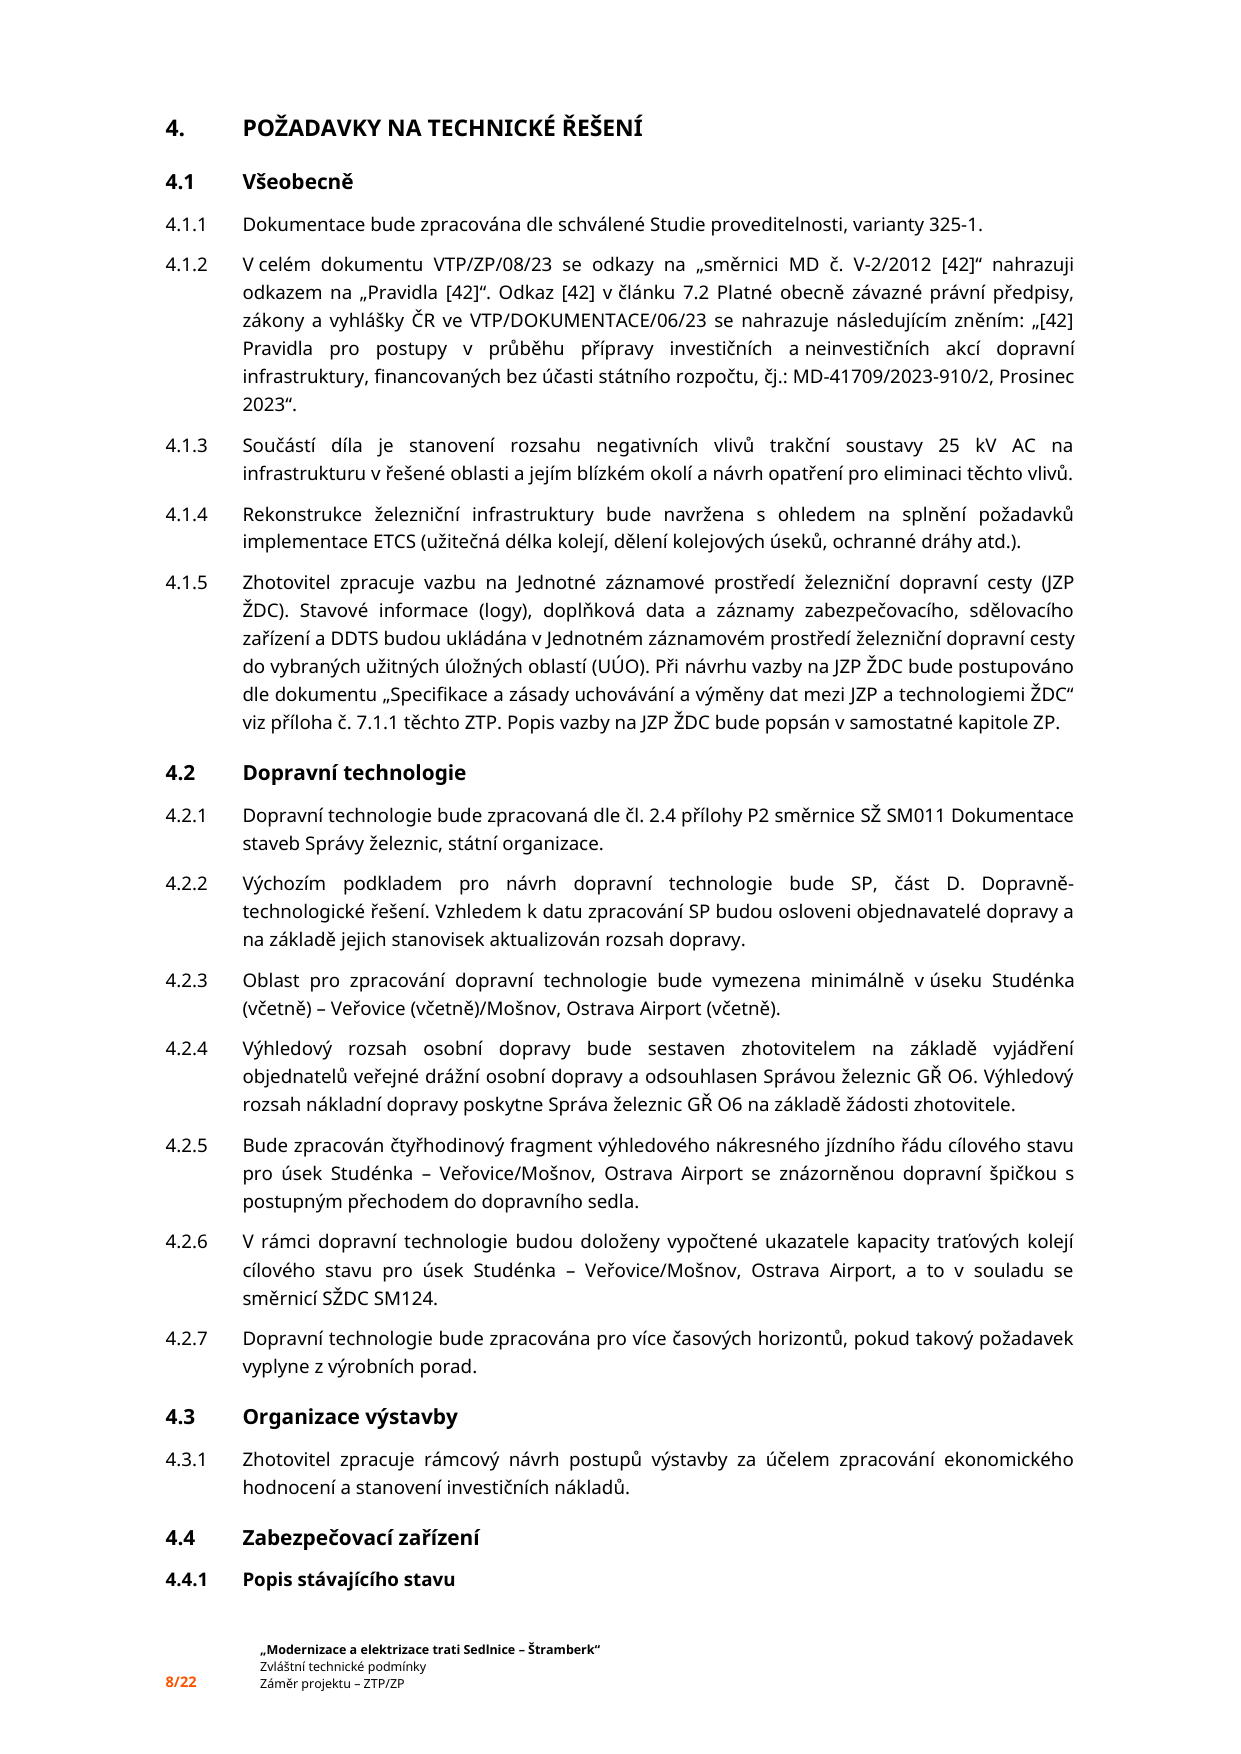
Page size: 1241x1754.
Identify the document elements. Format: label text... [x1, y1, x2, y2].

list Součástí díla je stanovení rozsahu negativních vlivů trakční soustavy 25 kV AC na infrastrukturu v řešené oblasti a jejím blízkém okolí a návrh opatření pro eliminaci těchto vlivů. [165, 432, 1075, 486]
text Výhledový rozsah osobní dopravy bude sestaven zhotovitelem na základě vyjádření objednatelů veřejné drážní osobní dopravy a odsouhlasen Správou železnic GŘ O6. Výhledový rozsah nákladní dopravy poskytne Správa železnic GŘ O6 na základě žádosti zhotovitele. [165, 1036, 1075, 1117]
text Oblast pro zpracování dopravní technologie bude vymezena minimálně v úseku Studénka (včetně) – Veřovice (včetně)/Mošnov, Ostrava Airport (včetně). [165, 967, 1075, 1021]
text Výchozím podkladem pro návrh dopravní technologie bude SP, část D. Dopravně-technologické řešení. Vzhledem k datu zpracování SP budou osloveni objednavatelé dopravy a na základě jejich stanovisek aktualizován rozsah dopravy. [165, 871, 1075, 952]
text Organizace výstavby [165, 1402, 1075, 1431]
text Dopravní technologie bude zpracovaná dle čl. 2.4 přílohy P2 směrnice SŽ SM011 Dokumentace staveb Správy železnic, státní organizace. [165, 802, 1075, 856]
text Bude zpracován čtyřhodinový fragment výhledového nákresného jízdního řádu cílového stavu pro úsek Studénka – Veřovice/Mošnov, Ostrava Airport se znázorněnou dopravní špičkou s postupným přechodem do dopravního sedla. [165, 1132, 1075, 1214]
text Popis stávajícího stavu [165, 1567, 1075, 1592]
list POŽADAVKY NA TECHNICKÉ ŘEŠENÍ [165, 112, 1075, 143]
text Zhotovitel zpracuje rámcový návrh postupů výstavby za účelem zpracování ekonomického hodnocení a stanovení investičních nákladů. [165, 1446, 1075, 1499]
list Rekonstrukce železniční infrastruktury bude navržena s ohledem na splnění požadavků implementace ETCS (užitečná délka kolejí, dělení kolejových úseků, ochranné dráhy atd.). [165, 501, 1075, 554]
list Všeobecně [165, 167, 1075, 196]
text Dopravní technologie [165, 758, 1075, 787]
list V celém dokumentu VTP/ZP/08/23 se odkazy na „směrnici MD č. V-2/2012 [42]“ nahrazuji odkazem na „Pravidla [42]“. Odkaz [42] v článku 7.2 Platné obecně závazné právní předpisy, zákony a vyhlášky ČR ve VTP/DOKUMENTACE/06/23 se nahrazuje následujícím zněním: „[42] Pravidla pro postupy v průběhu přípravy investičních a neinvestičních akcí dopravní infrastruktury, financovaných bez účasti státního rozpočtu, čj.: MD-41709/2023-910/2, Prosinec 2023“. [165, 252, 1075, 417]
list Dokumentace bude zpracována dle schválené Studie proveditelnosti, varianty 325-1. [165, 211, 1075, 237]
list Zhotovitel zpracuje vazbu na Jednotné záznamové prostředí železniční dopravní cesty (JZP ŽDC). Stavové informace (logy), doplňková data a záznamy zabezpečovacího, sdělovacího zařízení a DDTS budou ukládána v Jednotném záznamovém prostředí železniční dopravní cesty do vybraných užitných úložných oblastí (UÚO). Při návrhu vazby na JZP ŽDC bude postupováno dle dokumentu „Specifikace a zásady uchovávání a výměny dat mezi JZP a technologiemi ŽDC“ viz příloha č. 7.1.2 těchto ZTP. Popis vazby na JZP ŽDC bude popsán v samostatné kapitole ZP. [165, 569, 1075, 735]
text Dopravní technologie bude zpracována pro více časových horizontů, pokud takový požadavek vyplyne z výrobních porad. [165, 1325, 1075, 1379]
text V rámci dopravní technologie budou doloženy vypočtené ukazatele kapacity traťových kolejí cílového stavu pro úsek Studénka – Veřovice/Mošnov, Ostrava Airport, a to v souladu se směrnicí SŽDC SM124. [165, 1229, 1075, 1310]
text Zabezpečovací zařízení [165, 1523, 1075, 1551]
